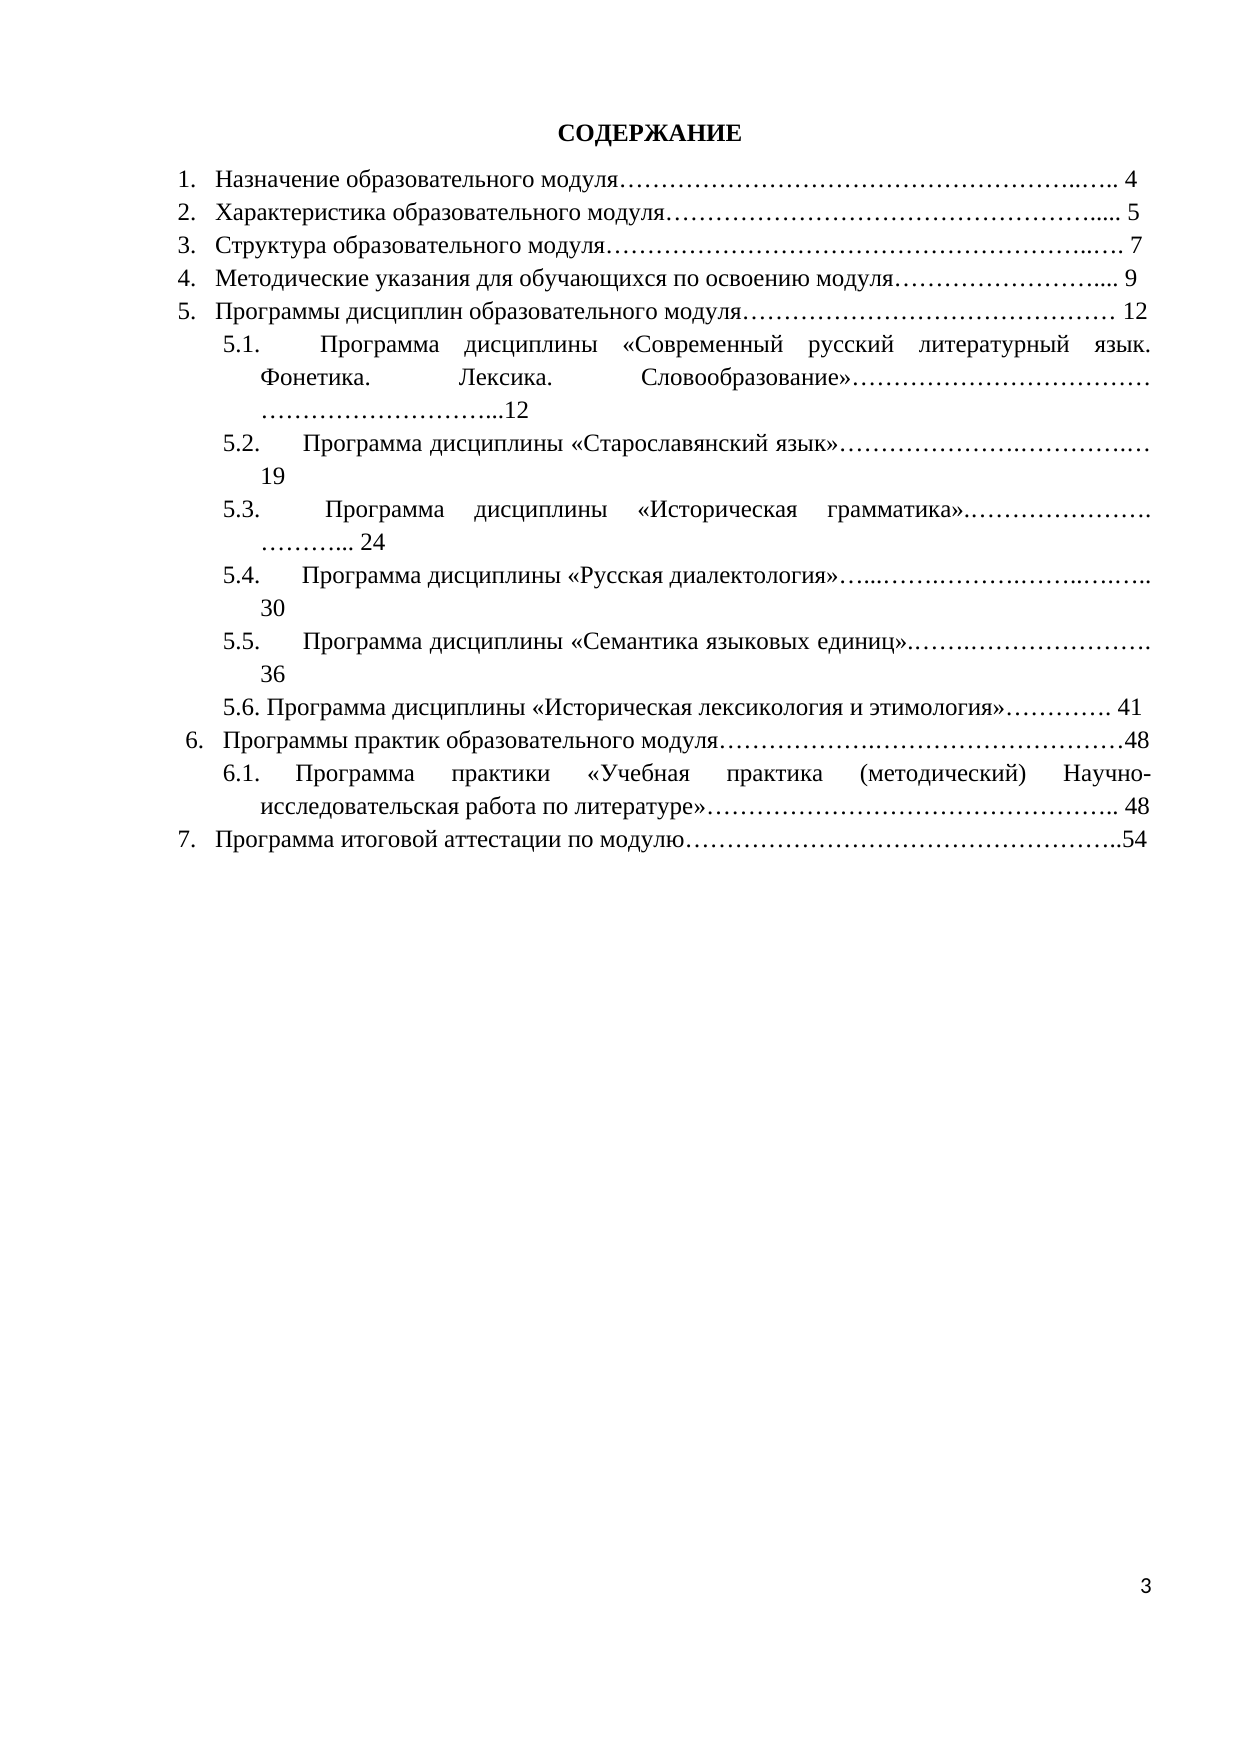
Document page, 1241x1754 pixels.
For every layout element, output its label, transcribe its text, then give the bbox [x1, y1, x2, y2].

text 5.6. Программа дисциплины «Историческая лексикология и этимология»…………. 41 [223, 692, 1152, 721]
list Программа дисциплины «Историческая грамматика».………………….………... 24 [223, 494, 1152, 556]
list Программы практик образовательного модуля……………….…………………………48 [185, 725, 1152, 754]
list Программа дисциплины «Семантика языковых единиц».…….…………………. 36 [223, 626, 1152, 688]
list Программа итоговой аттестации по модулю……………………………………………..54 [177, 824, 1152, 853]
list Структура образовательного модуля…………………………………………………..…. 7 [177, 230, 1152, 258]
list Программа практики «Учебная практика (методический) Научно-исследовательская работа по литературе»………………………………………….. 48 [223, 758, 1152, 820]
list Программы дисциплин образовательного модуля……………………………………… 12 [177, 296, 1152, 324]
list Назначение образовательного модуля………………………………………………..….. 4 [177, 164, 1152, 192]
list Методические указания для обучающихся по освоению модуля…………………….... 9 [177, 263, 1152, 291]
list Программа дисциплины «Русская диалектология»…...…….……….……..….….. 30 [223, 560, 1152, 622]
list Программа дисциплины «Современный русский литературный язык. Фонетика. Лексика. Словообразование»……………………………… ………………………...12 [223, 329, 1152, 423]
text Содержание [148, 118, 1152, 147]
list Характеристика образовательного модуля……………………………………………..... 5 [177, 197, 1152, 225]
list Программа дисциплины «Старославянский язык»………………….………….… 19 [223, 428, 1152, 489]
